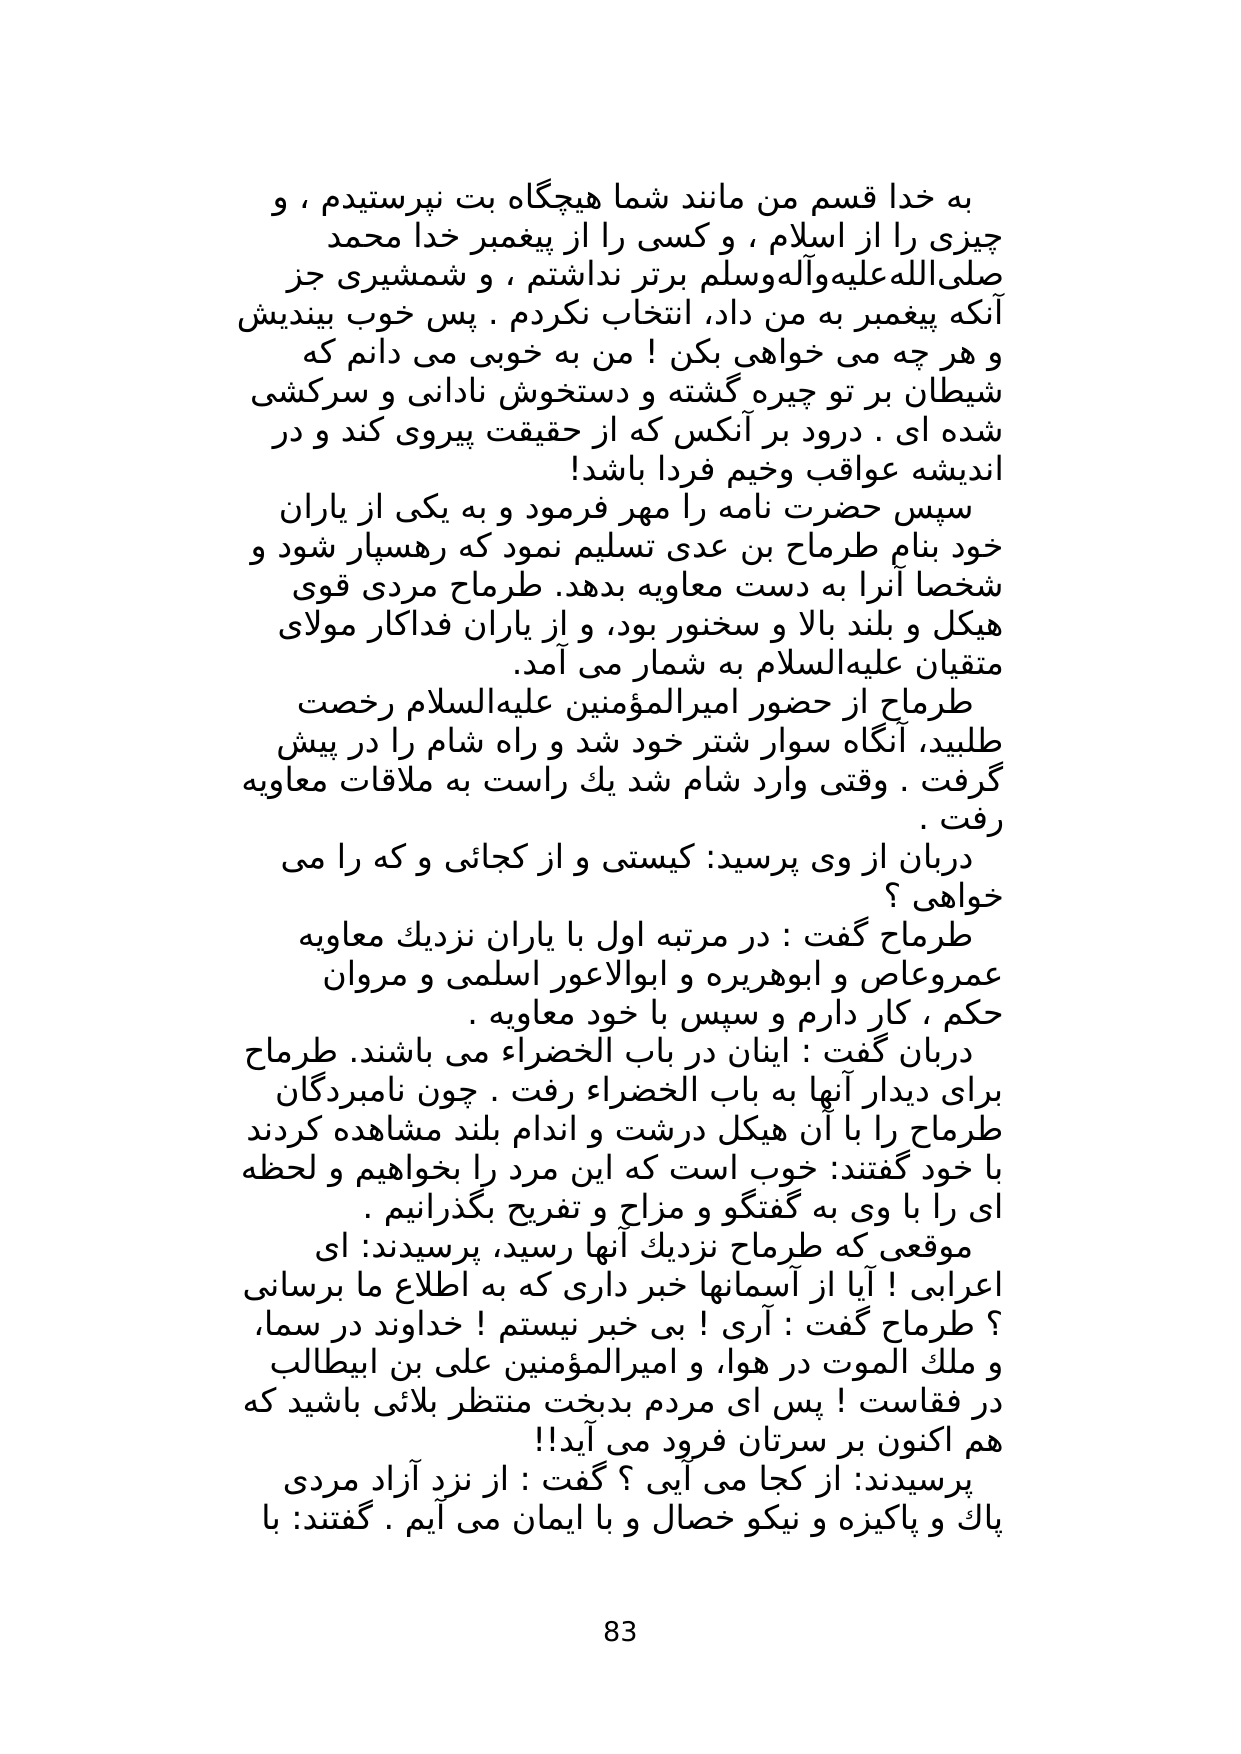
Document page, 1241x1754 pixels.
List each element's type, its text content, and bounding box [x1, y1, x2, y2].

text طرماح از حضور اميرالمؤمنين عليه‌السلام رخصت طلبيد، آنگاه سوار شتر خود شد و راه شام را در پيش گرفت . وقتى وارد شام شد يك راست به ملاقات معاويه رفت . [236, 682, 1004, 838]
text به خدا قسم من مانند شما هيچگاه بت نپرستيدم ، و چيزى را از اسلام ، و كسى را از پيغمبر خدا محمد صلى‌الله‌عليه‌وآله‌وسلم برتر نداشتم ، و شمشيرى جز آنكه پيغمبر به من داد، انتخاب نكردم . پس خوب بينديش و هر چه مى خواهى بكن ! من به خوبى مى دانم كه شيطان بر تو چيره گشته و دستخوش نادانى و سركشى شده اى . درود بر آنكس كه از حقيقت پيروى كند و در انديشه عواقب وخيم فردا باشد! [236, 177, 1004, 488]
text دربان از وى پرسيد: كيستى و از كجائى و كه را مى خواهى ؟ [236, 838, 1004, 915]
text دربان گفت : اينان در باب الخضراء مى باشند. طرماح براى ديدار آنها به باب الخضراء رفت . چون نامبردگان طرماح را با آن هيكل درشت و اندام بلند مشاهده كردند با خود گفتند: خوب است كه اين مرد را بخواهيم و لحظه اى را با وى به گفتگو و مزاح و تفريح بگذرانيم . [236, 1032, 1004, 1226]
text موقعى كه طرماح نزديك آنها رسيد، پرسيدند: اى اعرابى ! آيا از آسمانها خبر دارى كه به اطلاع ما برسانى ؟ طرماح گفت : آرى ! بى خبر نيستم ! خداوند در سما، و ملك الموت در هوا، و اميرالمؤمنين على بن ابيطالب در فقاست ! پس اى مردم بدبخت منتظر بلائى باشيد كه هم اكنون بر سرتان فرود مى آيد!! [236, 1226, 1004, 1459]
text طرماح گفت : در مرتبه اول با ياران نزديك معاويه عمروعاص و ابوهريره و ابوالاعور اسلمى و مروان حكم ، كار دارم و سپس با خود معاويه . [236, 915, 1004, 1032]
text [236, 1459, 1004, 1537]
text سپس حضرت نامه را مهر فرمود و به يكى از ياران خود بنام طرماح بن عدى تسليم نمود كه رهسپار شود و شخصا آنرا به دست معاويه بدهد. طرماح مردى قوى هيكل و بلند بالا و سخنور بود، و از ياران فداكار مولاى متقيان عليه‌السلام به شمار مى آمد. [236, 488, 1004, 682]
